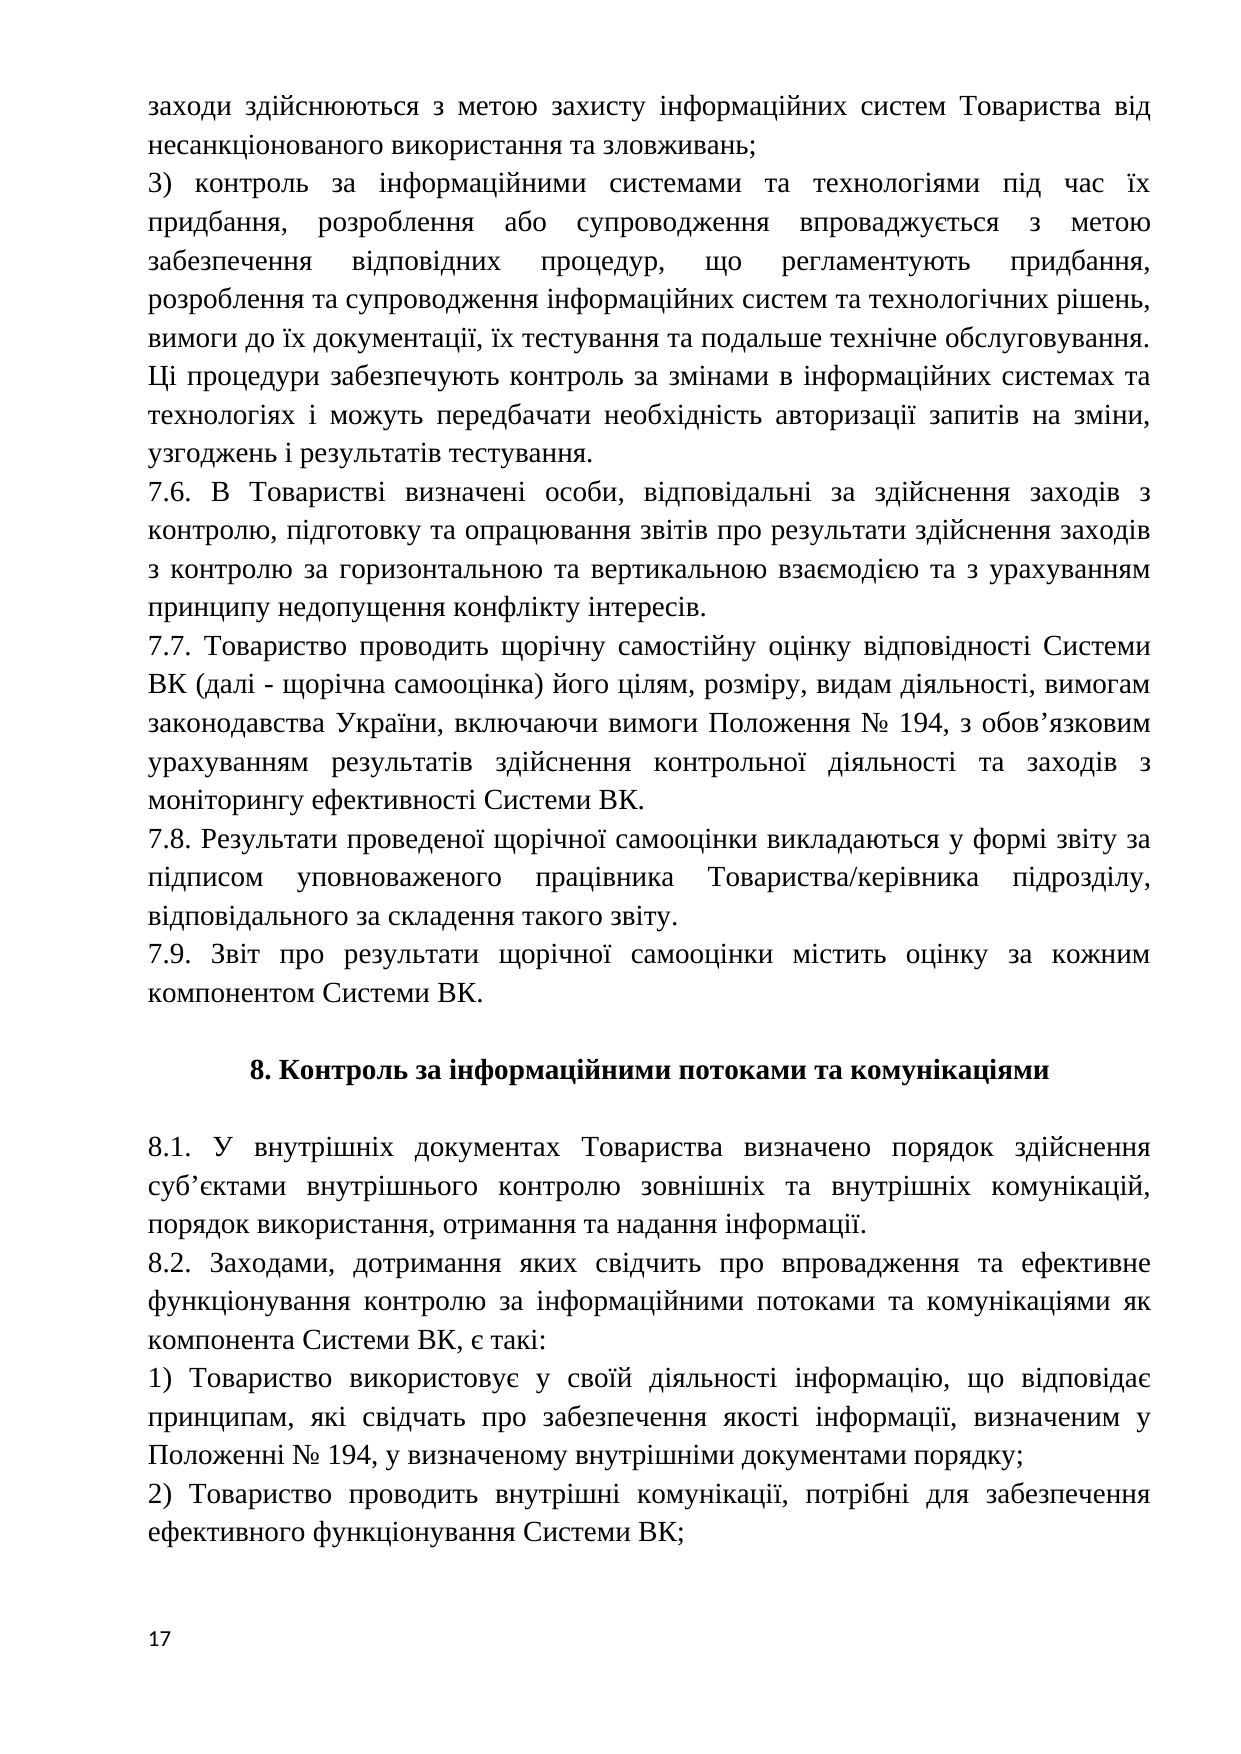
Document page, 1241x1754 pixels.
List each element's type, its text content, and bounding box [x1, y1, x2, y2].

text 8. Контроль за інформаційними потоками та комунікаціями [148, 1052, 1152, 1086]
text 7.7. Товариство проводить щорічну самостійну оцінку відповідності Системи ВК (далі - щорічна самооцінка) його цілям, розміру, видам діяльності, вимогам законодавства України, включаючи вимоги Положення № 194, з обов’язковим урахуванням результатів здійснення контрольної діяльності та заходів з моніторингу ефективності Системи ВК. [148, 628, 1152, 816]
text 8.1. У внутрішніх документах Товариства визначено порядок здійснення суб’єктами внутрішнього контролю зовнішніх та внутрішніх комунікацій, порядок використання, отримання та надання інформації. [148, 1129, 1152, 1240]
text 8.2. Заходами, дотримання яких свідчить про впровадження та ефективне функціонування контролю за інформаційними потоками та комунікаціями як компонента Системи ВК, є такі: [148, 1245, 1152, 1355]
text 3) контроль за інформаційними системами та технологіями під час їх придбання, розроблення або супроводження впроваджується з метою забезпечення відповідних процедур, що регламентують придбання, розроблення та супроводження інформаційних систем та технологічних рішень, вимоги до їх документації, їх тестування та подальше технічне обслуговування. Ці процедури забезпечують контроль за змінами в інформаційних системах та технологіях і можуть передбачати необхідність авторизації запитів на зміни, узгоджень і результатів тестування. [148, 166, 1152, 469]
text 1) Товариство використовує у своїй діяльності інформацію, що відповідає принципам, які свідчать про забезпечення якості інформації, визначеним у Положенні № 194, у визначеному внутрішніми документами порядку; [148, 1360, 1152, 1471]
text 2) Товариство проводить внутрішні комунікації, потрібні для забезпечення ефективного функціонування Системи ВК; [148, 1476, 1152, 1548]
text 7.6. В Товаристві визначені особи, відповідальні за здійснення заходів з контролю, підготовку та опрацювання звітів про результати здійснення заходів з контролю за горизонтальною та вертикальною взаємодією та з урахуванням принципу недопущення конфлікту інтересів. [148, 474, 1152, 623]
text 7.8. Результати проведеної щорічної самооцінки викладаються у формі звіту за підписом уповноваженого працівника Товариства/керівника підрозділу, відповідального за складення такого звіту. [148, 821, 1152, 931]
text 7.9. Звіт про результати щорічної самооцінки містить оцінку за кожним компонентом Системи ВК. [148, 936, 1152, 1008]
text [148, 88, 1152, 161]
